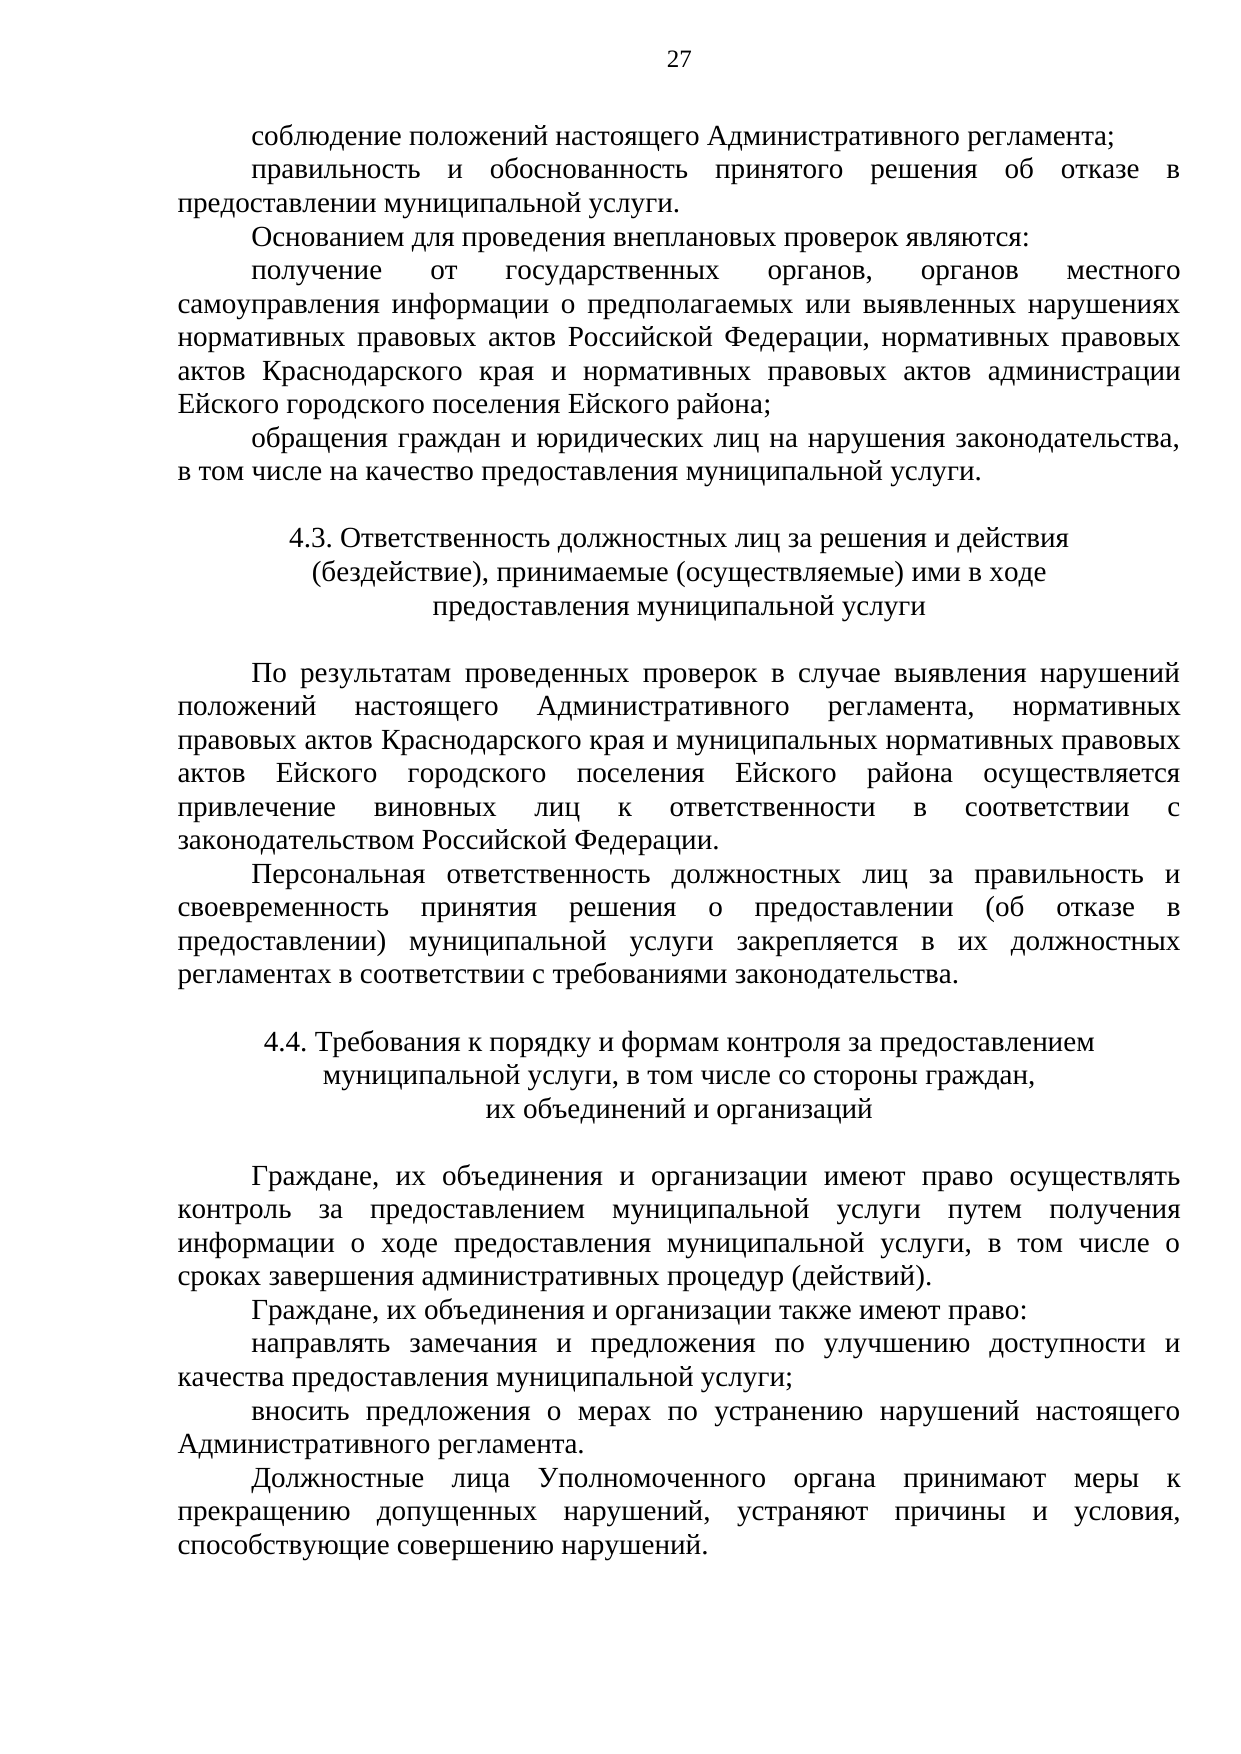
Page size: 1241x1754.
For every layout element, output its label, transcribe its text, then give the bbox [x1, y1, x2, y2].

text Основанием для проведения внеплановых проверок являются: [177, 219, 1181, 252]
text правильность и обоснованность принятого решения об отказе в предоставлении муниципальной услуги. [177, 152, 1181, 219]
text По результатам проведенных проверок в случае выявления нарушений положений настоящего Административного регламента, нормативных правовых актов Краснодарского края и муниципальных нормативных правовых актов Ейского городского поселения Ейского района осуществляется привлечение виновных лиц к ответственности в соответствии с законодательством Российской Федерации. [177, 655, 1181, 856]
text вносить предложения о мерах по устранению нарушений настоящего Административного регламента. [177, 1393, 1181, 1460]
text соблюдение положений настоящего Административного регламента; [177, 118, 1181, 152]
text 4.3. Ответственность должностных лиц за решения и действия [177, 521, 1181, 554]
text их объединений и организаций [177, 1091, 1181, 1124]
text Граждане, их объединения и организации также имеют право: [177, 1292, 1181, 1326]
text получение от государственных органов, органов местного самоуправления информации о предполагаемых или выявленных нарушениях нормативных правовых актов Российской Федерации, нормативных правовых актов Краснодарского края и нормативных правовых актов администрации Ейского городского поселения Ейского района; [177, 252, 1181, 420]
text обращения граждан и юридических лиц на нарушения законодательства, в том числе на качество предоставления муниципальной услуги. [177, 420, 1181, 487]
text Граждане, их объединения и организации имеют право осуществлять контроль за предоставлением муниципальной услуги путем получения информации о ходе предоставления муниципальной услуги, в том числе о сроках завершения административных процедур (действий). [177, 1158, 1181, 1292]
text (бездействие), принимаемые (осуществляемые) ими в ходе [177, 554, 1181, 588]
text направлять замечания и предложения по улучшению доступности и качества предоставления муниципальной услуги; [177, 1326, 1181, 1393]
text Персональная ответственность должностных лиц за правильность и своевременность принятия решения о предоставлении (об отказе в предоставлении) муниципальной услуги закрепляется в их должностных регламентах в соответствии с требованиями законодательства. [177, 856, 1181, 990]
text Должностные лица Уполномоченного органа принимают меры к прекращению допущенных нарушений, устраняют причины и условия, способствующие совершению нарушений. [177, 1460, 1181, 1560]
text 4.4. Требования к порядку и формам контроля за предоставлением [177, 1024, 1181, 1057]
text муниципальной услуги, в том числе со стороны граждан, [177, 1057, 1181, 1091]
text предоставления муниципальной услуги [177, 588, 1181, 621]
